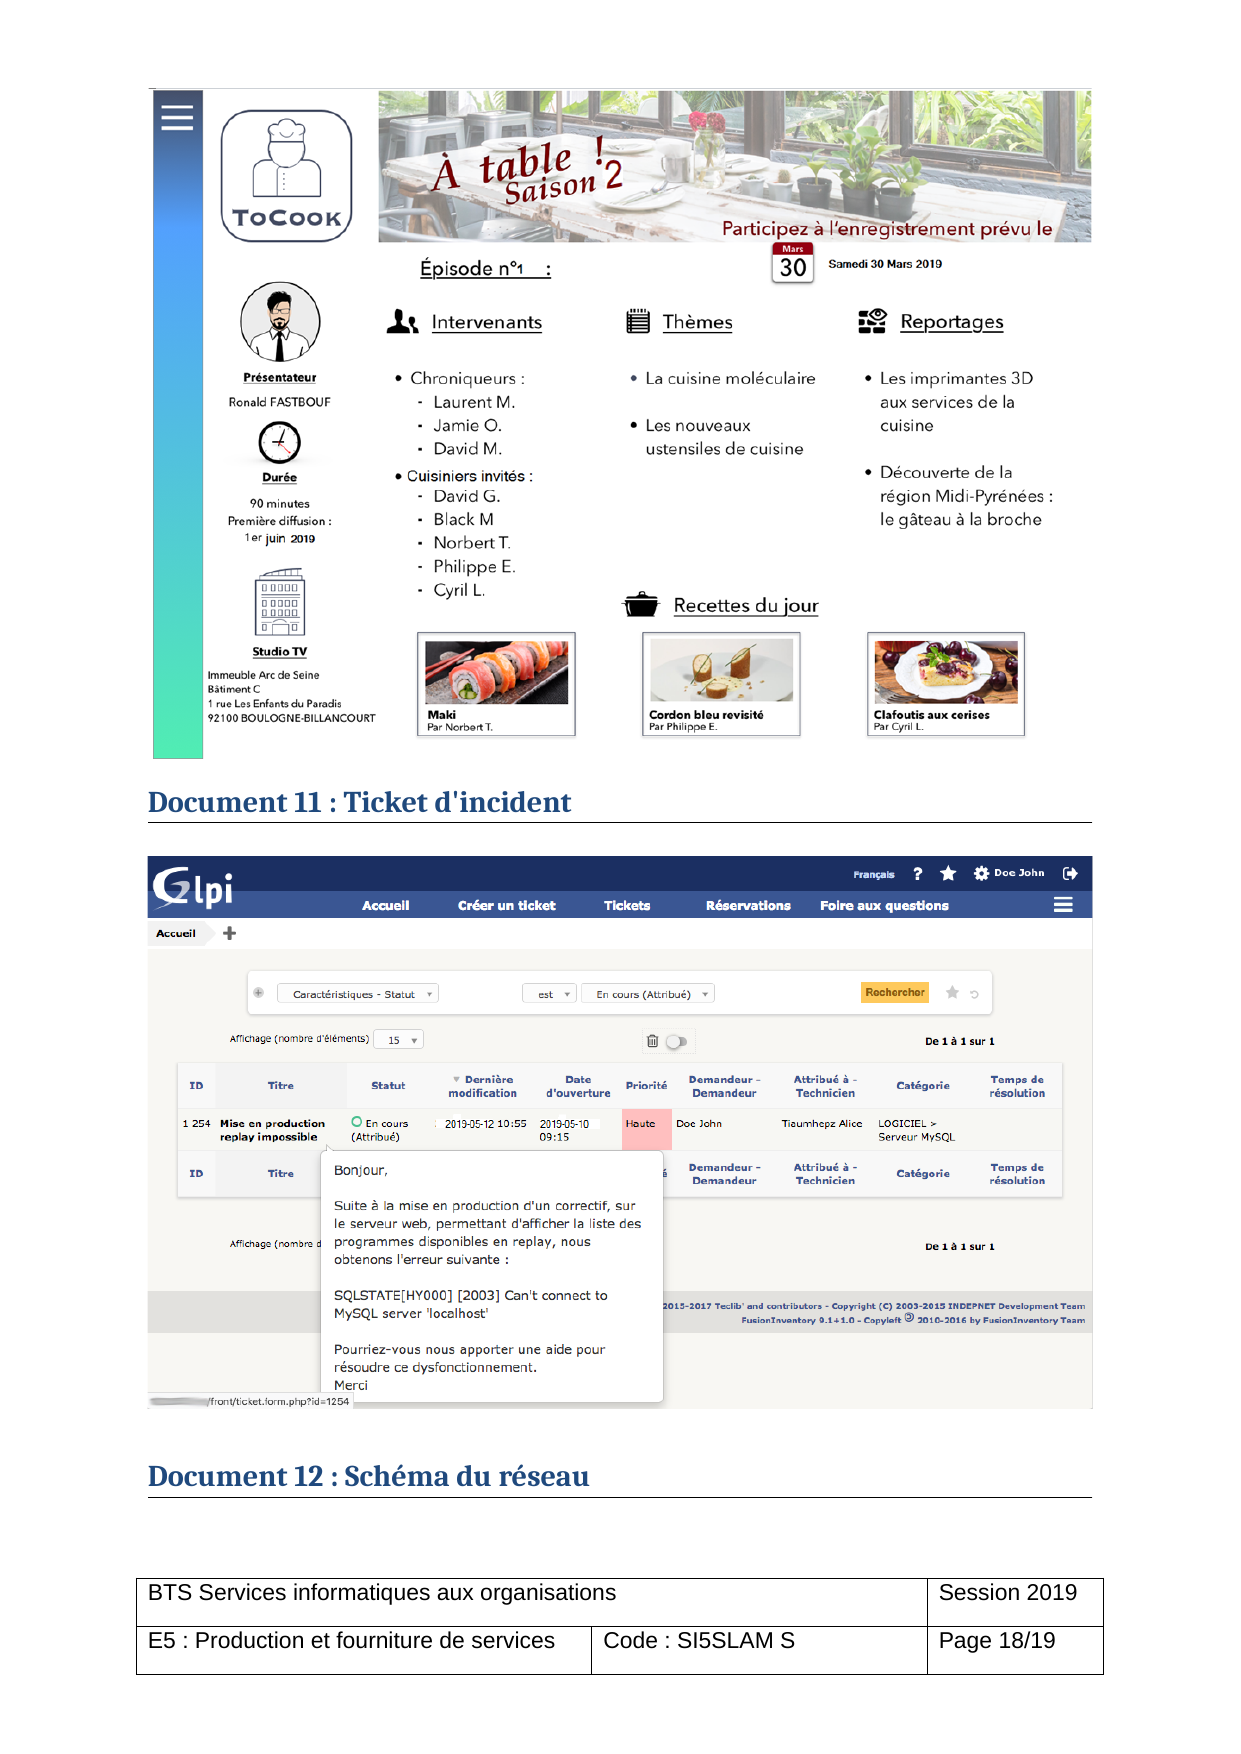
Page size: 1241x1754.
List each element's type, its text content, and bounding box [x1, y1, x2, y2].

subtitle Document 11 : Ticket d'incident [148, 785, 1092, 822]
subtitle Document 12 : Schéma du réseau [148, 1460, 1092, 1497]
picture [148, 88, 1092, 761]
picture [147, 856, 1093, 1409]
